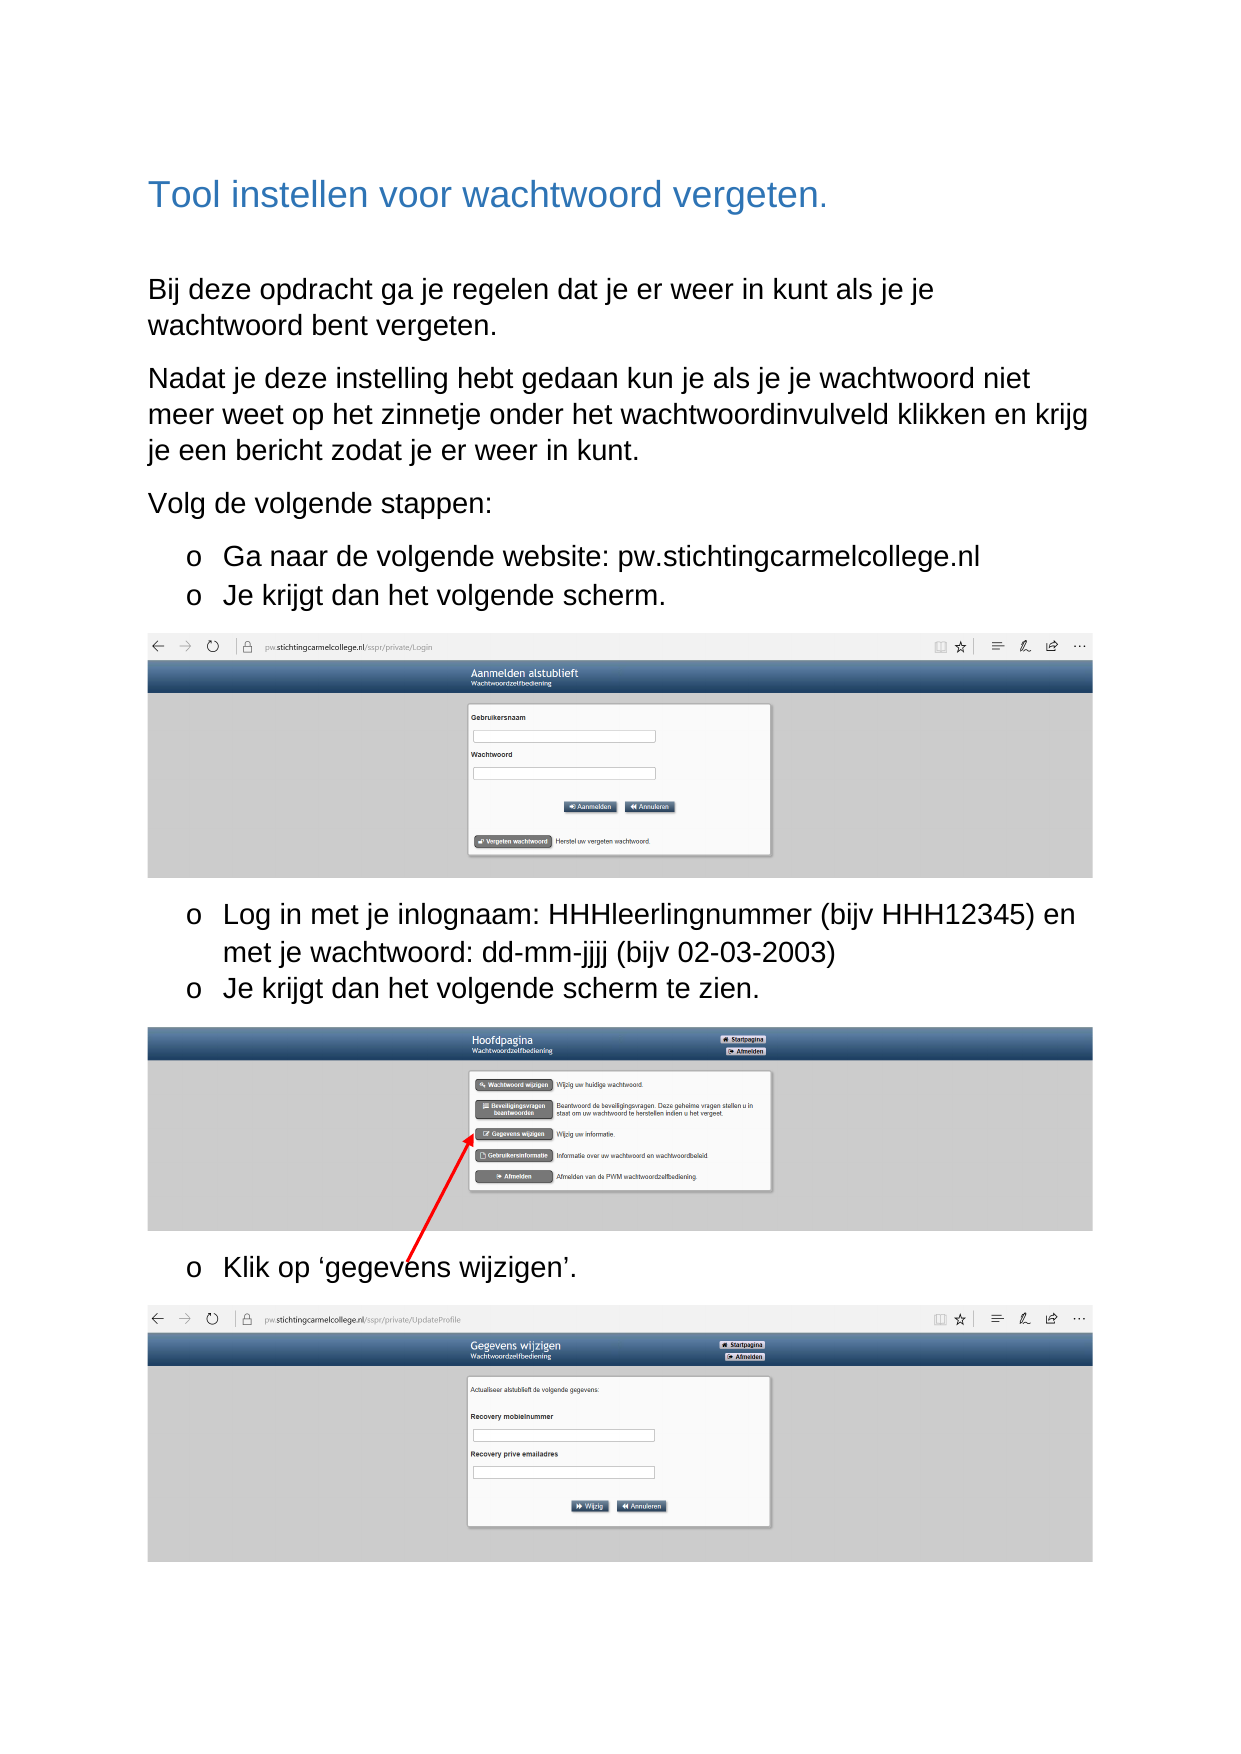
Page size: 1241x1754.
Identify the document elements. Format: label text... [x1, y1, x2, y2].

text Nadat je deze instelling hebt gedaan kun je als je je wachtwoord niet meer weet op het zinnetje onder het wachtwoordinvulveld klikken en krijg je een bericht zodat je er weer in kunt. [148, 361, 1093, 467]
list Klik op ‘gegevens wijzigen’. [185, 1250, 1093, 1286]
picture [147, 1027, 1093, 1231]
list Ga naar de volgende website: pw.stichtingcarmelcollege.nl [185, 539, 1093, 575]
picture [147, 633, 1093, 878]
text Bij deze opdracht ga je regelen dat je er weer in kunt als je je wachtwoord bent vergeten. [148, 272, 1093, 342]
list Je krijgt dan het volgende scherm. [185, 578, 1093, 614]
list Je krijgt dan het volgende scherm te zien. [185, 972, 1093, 1008]
list Log in met je inlognaam: HHHleerlingnummer (bijv HHH12345) en met je wachtwoord: dd-mm-jjjj (bijv 02-03-2003) [185, 897, 1093, 969]
text Volg de volgende stappen: [148, 486, 1093, 519]
picture [147, 1305, 1093, 1562]
subtitle Tool instellen voor wachtwoord vergeten. [148, 173, 1093, 216]
